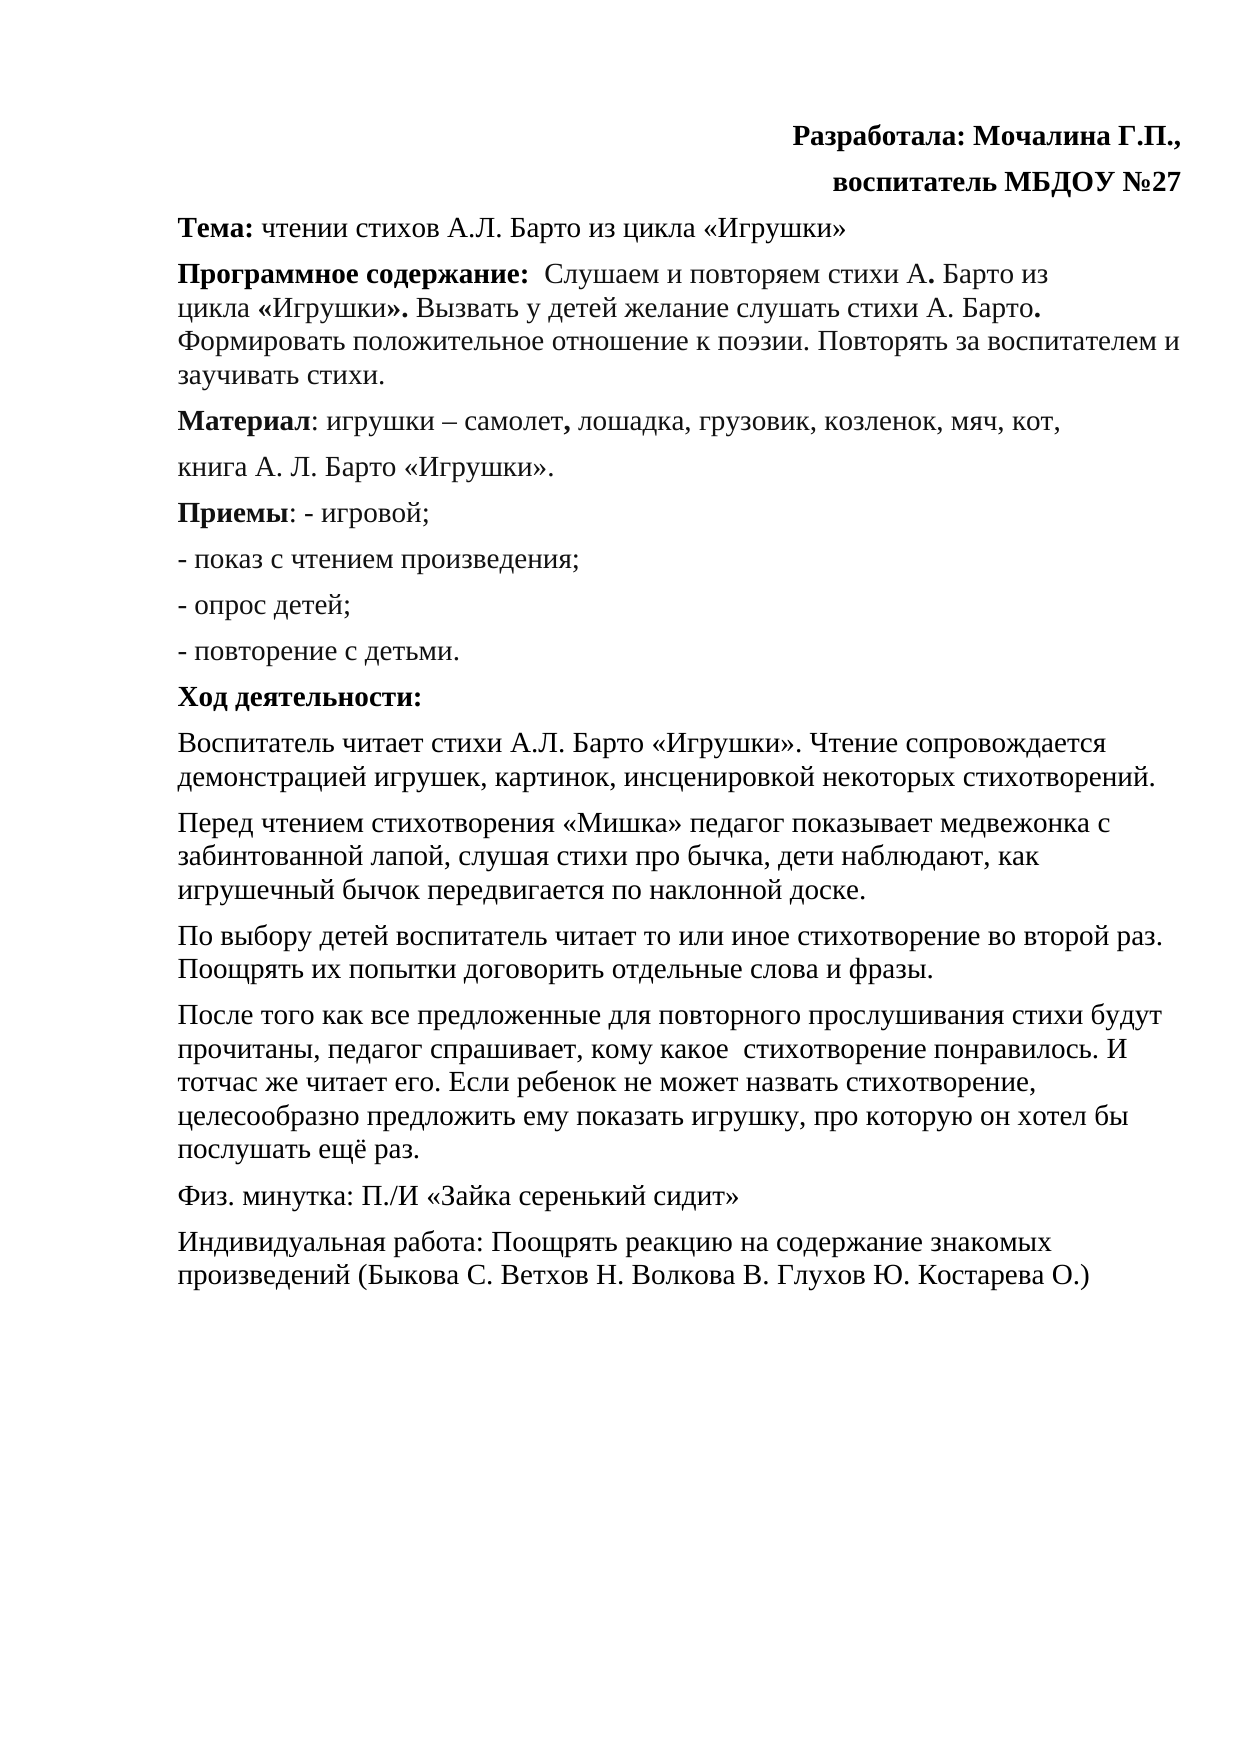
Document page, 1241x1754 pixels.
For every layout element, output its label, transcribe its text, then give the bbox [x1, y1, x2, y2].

text Программное содержание: Слушаем и повторяем стихи А. Барто из цикла «Игрушки». Вызвать у детей желание слушать стихи А. Барто. Формировать положительное отношение к поэзии. Повторять за воспитателем и заучивать стихи. [177, 256, 1181, 390]
text - опрос детей; [177, 587, 1181, 621]
text книга А. Л. Барто «Игрушки». [177, 449, 1181, 482]
text Материал: игрушки – самолет, лошадка, грузовик, козленок, мяч, кот, [177, 403, 1181, 436]
text - повторение с детьми. [177, 633, 1181, 667]
text Индивидуальная работа: Поощрять реакцию на содержание знакомых произведений (Быкова С. Ветхов Н. Волкова В. Глухов Ю. Костарева О.) [177, 1224, 1181, 1291]
text Физ. минутка: П./И «Зайка серенький сидит» [177, 1178, 1181, 1211]
text Воспитатель читает стихи А.Л. Барто «Игрушки». Чтение сопровождается демонстрацией игрушек, картинок, инсценировкой некоторых стихотворений. [177, 725, 1181, 792]
text По выбору детей воспитатель читает то или иное стихотворение во второй раз. Поощрять их попытки договорить отдельные слова и фразы. [177, 918, 1181, 985]
text Перед чтением стихотворения «Мишка» педагог показывает медвежонка с забинтованной лапой, слушая стихи про бычка, дети наблюдают, как игрушечный бычок передвигается по наклонной доске. [177, 805, 1181, 905]
text Ход деятельности: [177, 679, 1181, 713]
text воспитатель МБДОУ №27 [177, 164, 1181, 198]
text Тема: чтении стихов А.Л. Барто из цикла «Игрушки» [177, 210, 1181, 244]
text После того как все предложенные для повторного прослушивания стихи будут прочитаны, педагог спрашивает, кому какое стихотворение понравилось. И тотчас же читает его. Если ребенок не может назвать стихотворение, целесообразно предложить ему показать игрушку, про которую он хотел бы послушать ещё раз. [177, 997, 1181, 1165]
text Приемы: - игровой; [177, 495, 1181, 528]
text - показ с чтением произведения; [177, 541, 1181, 574]
text Разработала: Мочалина Г.П., [177, 118, 1181, 152]
